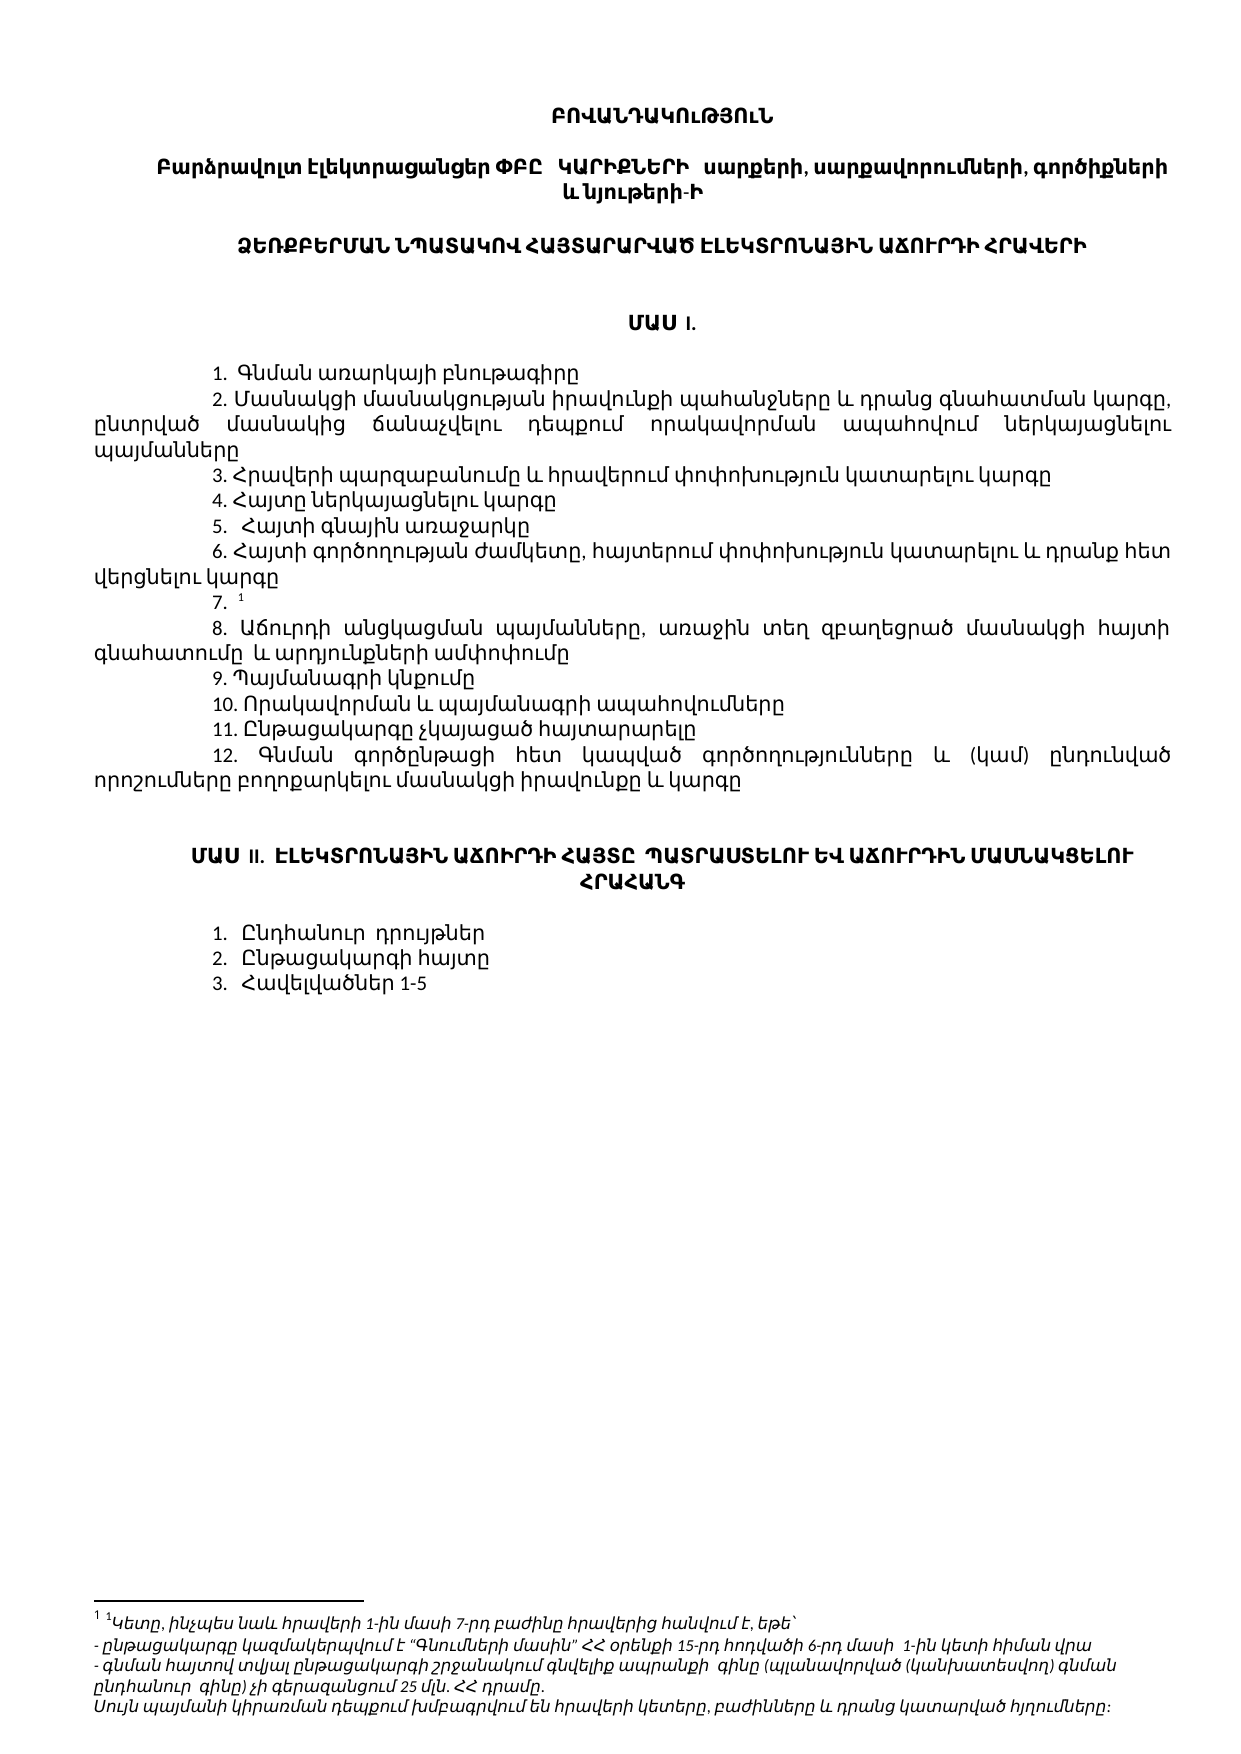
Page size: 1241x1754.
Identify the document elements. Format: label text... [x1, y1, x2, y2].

text 7. 1 [94, 589, 1171, 615]
text 1. Ընդհանուր դրույթներ [94, 920, 1171, 945]
text 5. Հայտի գնային առաջարկը [94, 513, 1171, 538]
text 2. Ընթացակարգի հայտը [94, 945, 1171, 971]
text 9. Պայմանագրի կնքումը [94, 666, 1171, 691]
text ԲՈՎԱՆԴԱԿՈւԹՅՈւՆ [94, 103, 1171, 128]
text 6. Հայտի գործողության ժամկետը, հայտերում փոփոխություն կատարելու և դրանք հետ վերցնելու կարգը [94, 538, 1171, 589]
text 8. Աճուրդի անցկացման պայմանները, առաջին տեղ զբաղեցրած մասնակցի հայտի գնահատումը և արդյունքների ամփոփումը [94, 615, 1171, 666]
text 1. Գնման առարկայի բնութագիրը [94, 361, 1171, 386]
text ՄԱՍ II. ԷԼԵԿՏՐՈՆԱՅԻՆ ԱՃՈԻՐԴԻ ՀԱՅՏԸ ՊԱՏՐԱՍՏԵԼՈՒ ԵՎ ԱՃՈՒՐԴԻՆ ՄԱՍՆԱԿՑԵԼՈՒ ՀՐԱՀԱՆԳ [94, 843, 1171, 894]
text 4. Հայտը ներկայացնելու կարգը [94, 488, 1171, 513]
text 12. Գնման գործընթացի հետ կապված գործողությունները և (կամ) ընդունված որոշումները բողոքարկելու մասնակցի իրավունքը և կարգը [94, 742, 1171, 793]
text 2. Մասնակցի մասնակցության իրավունքի պահանջները և դրանց գնահատման կարգը, ընտրված մասնակից ճանաչվելու դեպքում որակավորման ապահովում ներկայացնելու պայմանները [94, 386, 1171, 462]
text Բարձրավոլտ էլեկտրացանցեր ՓԲԸ ԿԱՐԻՔՆԵՐԻ սարքերի, սարքավորումների, գործիքների և նյութերի-Ի [94, 154, 1171, 205]
text ՁԵՌՔԲԵՐՄԱՆ ՆՊԱՏԱԿՈՎ ՀԱՅՏԱՐԱՐՎԱԾ ԷԼԵԿՏՐՈՆԱՅԻՆ ԱՃՈՒՐԴԻ ՀՐԱՎԵՐԻ [94, 233, 1171, 259]
text 11. Ընթացակարգը չկայացած հայտարարելը [94, 716, 1171, 742]
text ՄԱՍ I. [94, 310, 1171, 335]
text 10. Որակավորման և պայմանագրի ապահովումները [94, 691, 1171, 716]
text 3. Հրավերի պարզաբանումը և հրավերում փոփոխություն կատարելու կարգը [94, 462, 1171, 488]
text 3. Հավելվածներ 1-5 [94, 971, 1171, 996]
